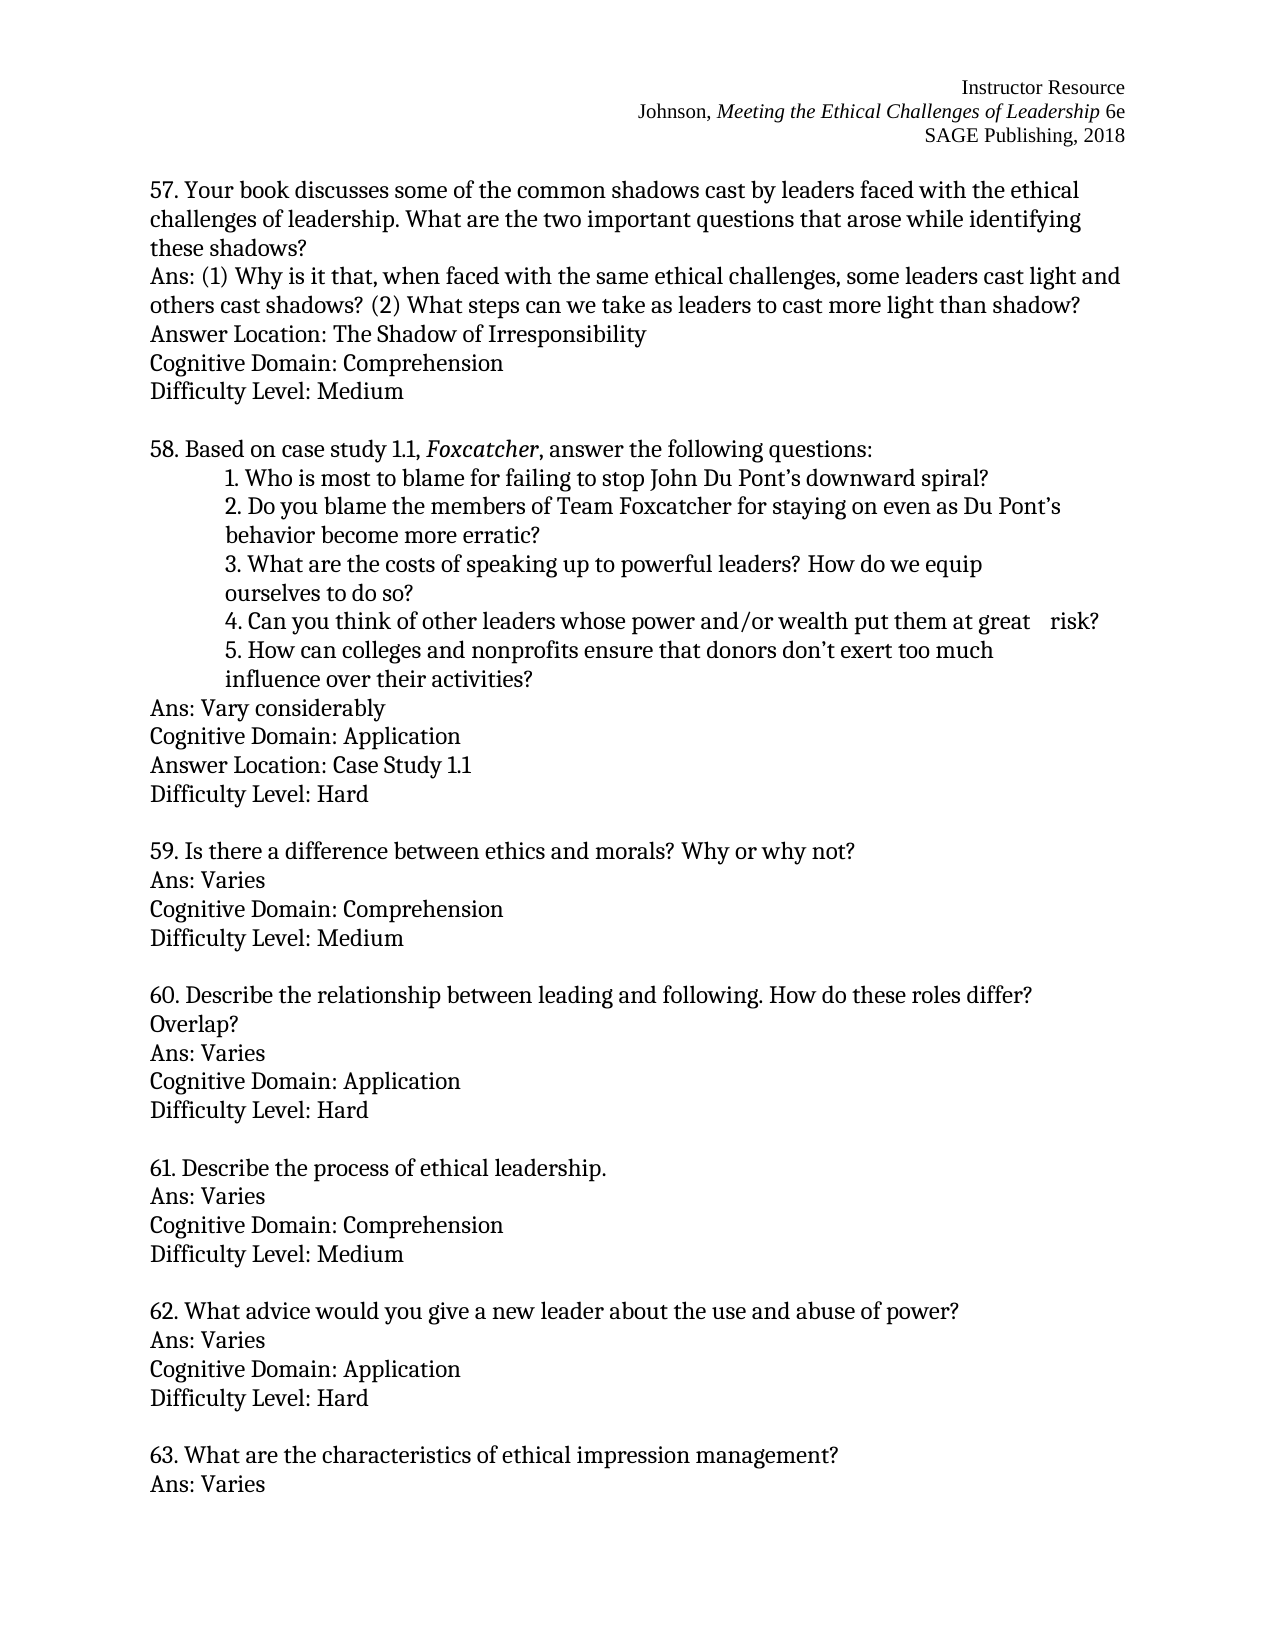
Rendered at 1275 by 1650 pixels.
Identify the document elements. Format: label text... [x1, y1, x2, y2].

text 63. What are the characteristics of ethical impression management? [150, 1441, 1125, 1470]
text 60. Describe the relationship between leading and following. How do these roles differ? Overlap? [150, 981, 1125, 1038]
text 61. Describe the process of ethical leadership. [150, 1153, 1125, 1182]
text Difficulty Level: Medium [150, 377, 1125, 406]
text Ans: Varies [150, 866, 1125, 895]
text Difficulty Level: Medium [150, 1240, 1125, 1268]
text Cognitive Domain: Application [150, 1355, 1125, 1383]
text Cognitive Domain: Comprehension [150, 1211, 1125, 1240]
text Cognitive Domain: Application [150, 1067, 1125, 1096]
text 1. Who is most to blame for failing to stop John Du Pont’s downward spiral? [150, 463, 1125, 492]
text Difficulty Level: Hard [150, 780, 1125, 808]
text Ans: Varies [150, 1326, 1125, 1355]
text 4. Can you think of other leaders whose power and/or wealth put them at great risk? [150, 607, 1125, 636]
text Ans: (1) Why is it that, when faced with the same ethical challenges, some leaders cast light and others cast shadows? (2) What steps can we take as leaders to cast more light than shadow? [150, 262, 1125, 320]
text Ans: Varies [150, 1038, 1125, 1067]
text Ans: Vary considerably [150, 693, 1125, 722]
text 2. Do you blame the members of Team Foxcatcher for staying on even as Du Pont’s behavior become more erratic? [150, 492, 1125, 550]
text 62. What advice would you give a new leader about the use and abuse of power? [150, 1297, 1125, 1326]
text Ans: Varies [150, 1182, 1125, 1211]
text Cognitive Domain: Application [150, 722, 1125, 751]
text Difficulty Level: Medium [150, 923, 1125, 952]
text Cognitive Domain: Comprehension [150, 348, 1125, 377]
text Difficulty Level: Hard [150, 1383, 1125, 1412]
text Difficulty Level: Hard [150, 1096, 1125, 1125]
text Answer Location: Case Study 1.1 [150, 751, 1125, 780]
text Answer Location: The Shadow of Irresponsibility [150, 320, 1125, 348]
text 58. Based on case study 1.1, Foxcatcher, answer the following questions: [150, 435, 1125, 463]
text Cognitive Domain: Comprehension [150, 895, 1125, 923]
text 57. Your book discusses some of the common shadows cast by leaders faced with the ethical challenges of leadership. What are the two important questions that arose while identifying these shadows? [150, 176, 1125, 262]
text 3. What are the costs of speaking up to powerful leaders? How do we equip ourselves to do so? [150, 550, 1125, 607]
text Ans: Varies [150, 1470, 1125, 1498]
text 59. Is there a difference between ethics and morals? Why or why not? [150, 837, 1125, 866]
text 5. How can colleges and nonprofits ensure that donors don’t exert too much influence over their activities? [150, 636, 1125, 693]
